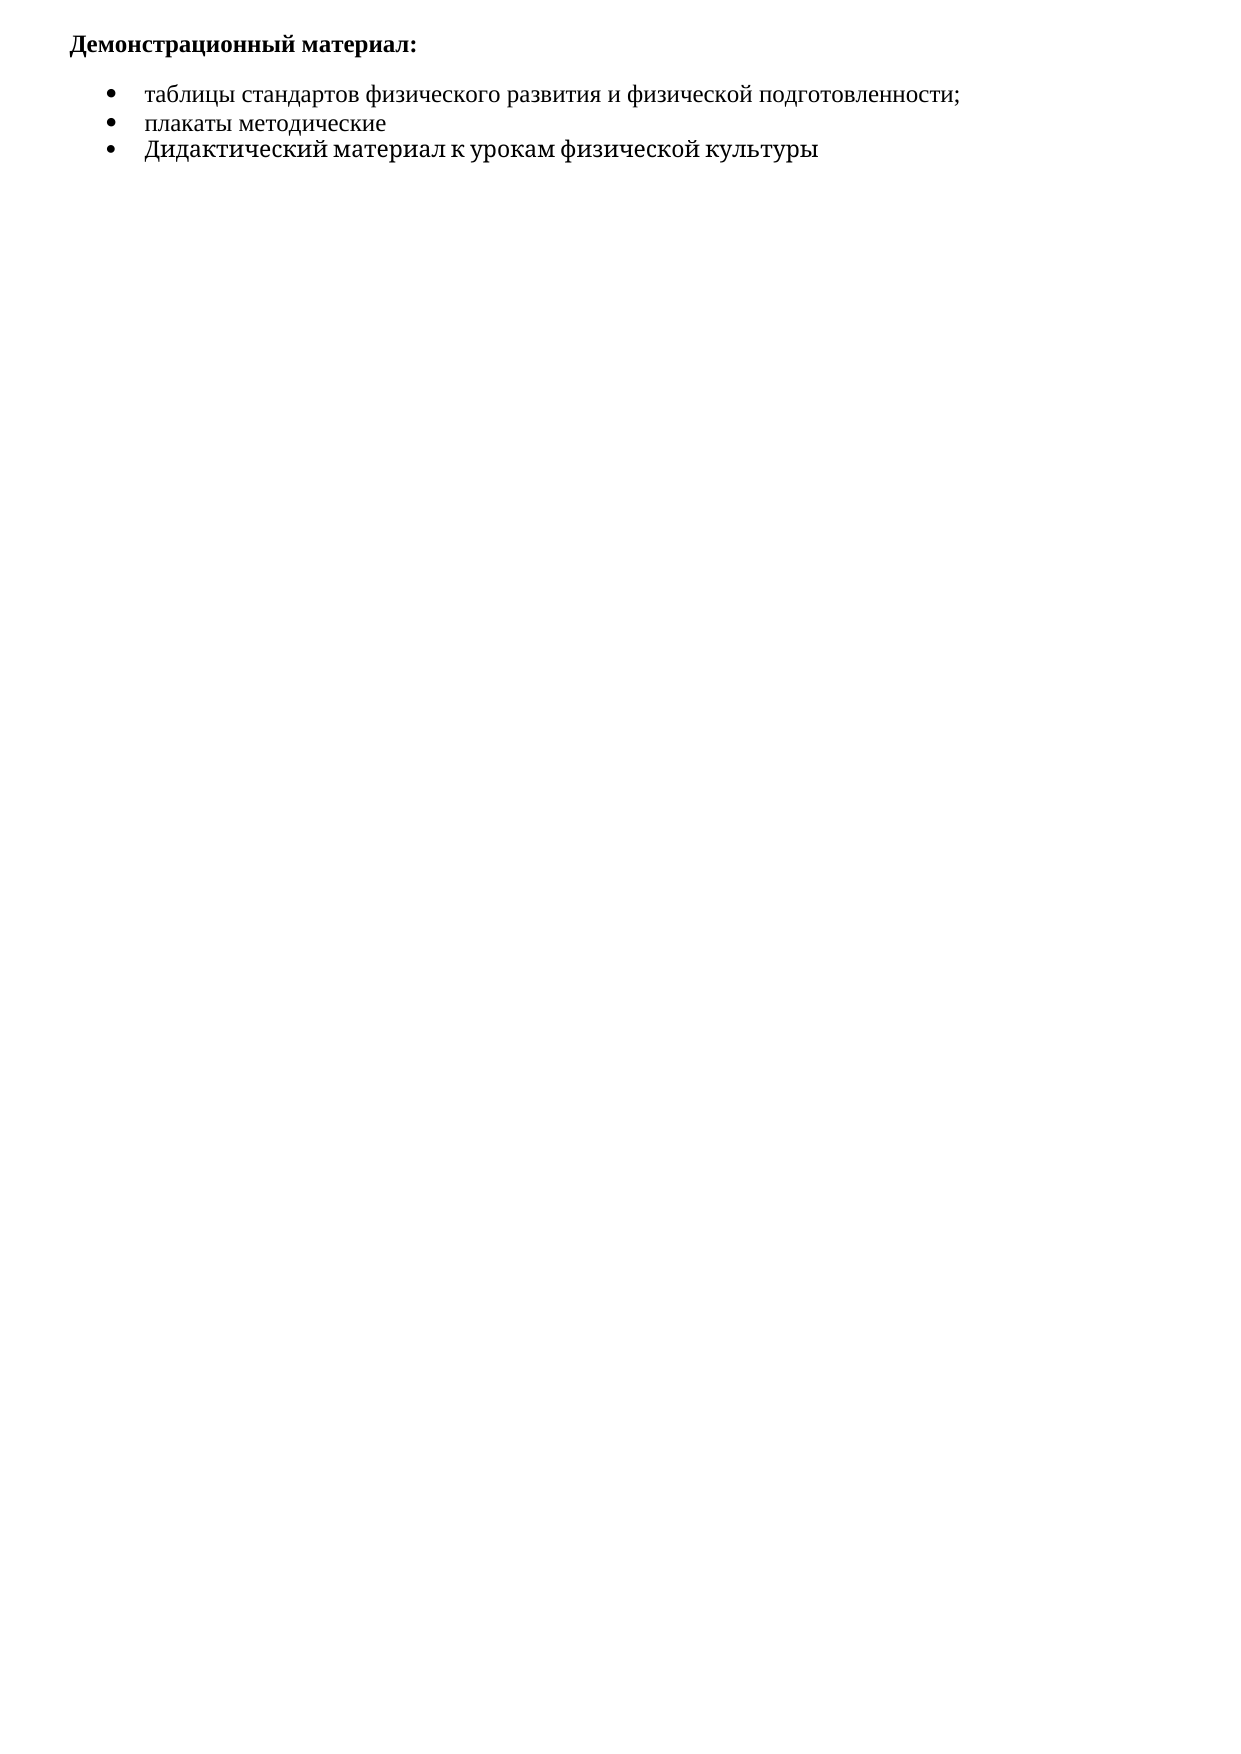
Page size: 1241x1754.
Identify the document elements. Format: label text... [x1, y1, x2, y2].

list плакаты методические [107, 108, 1172, 137]
list таблицы стандартов физического развития и физической подготовленности; [107, 79, 1172, 108]
text Демонстрационный материал: [69, 29, 1172, 58]
list Дидактический материал к урокам физической культуры [107, 137, 1172, 163]
